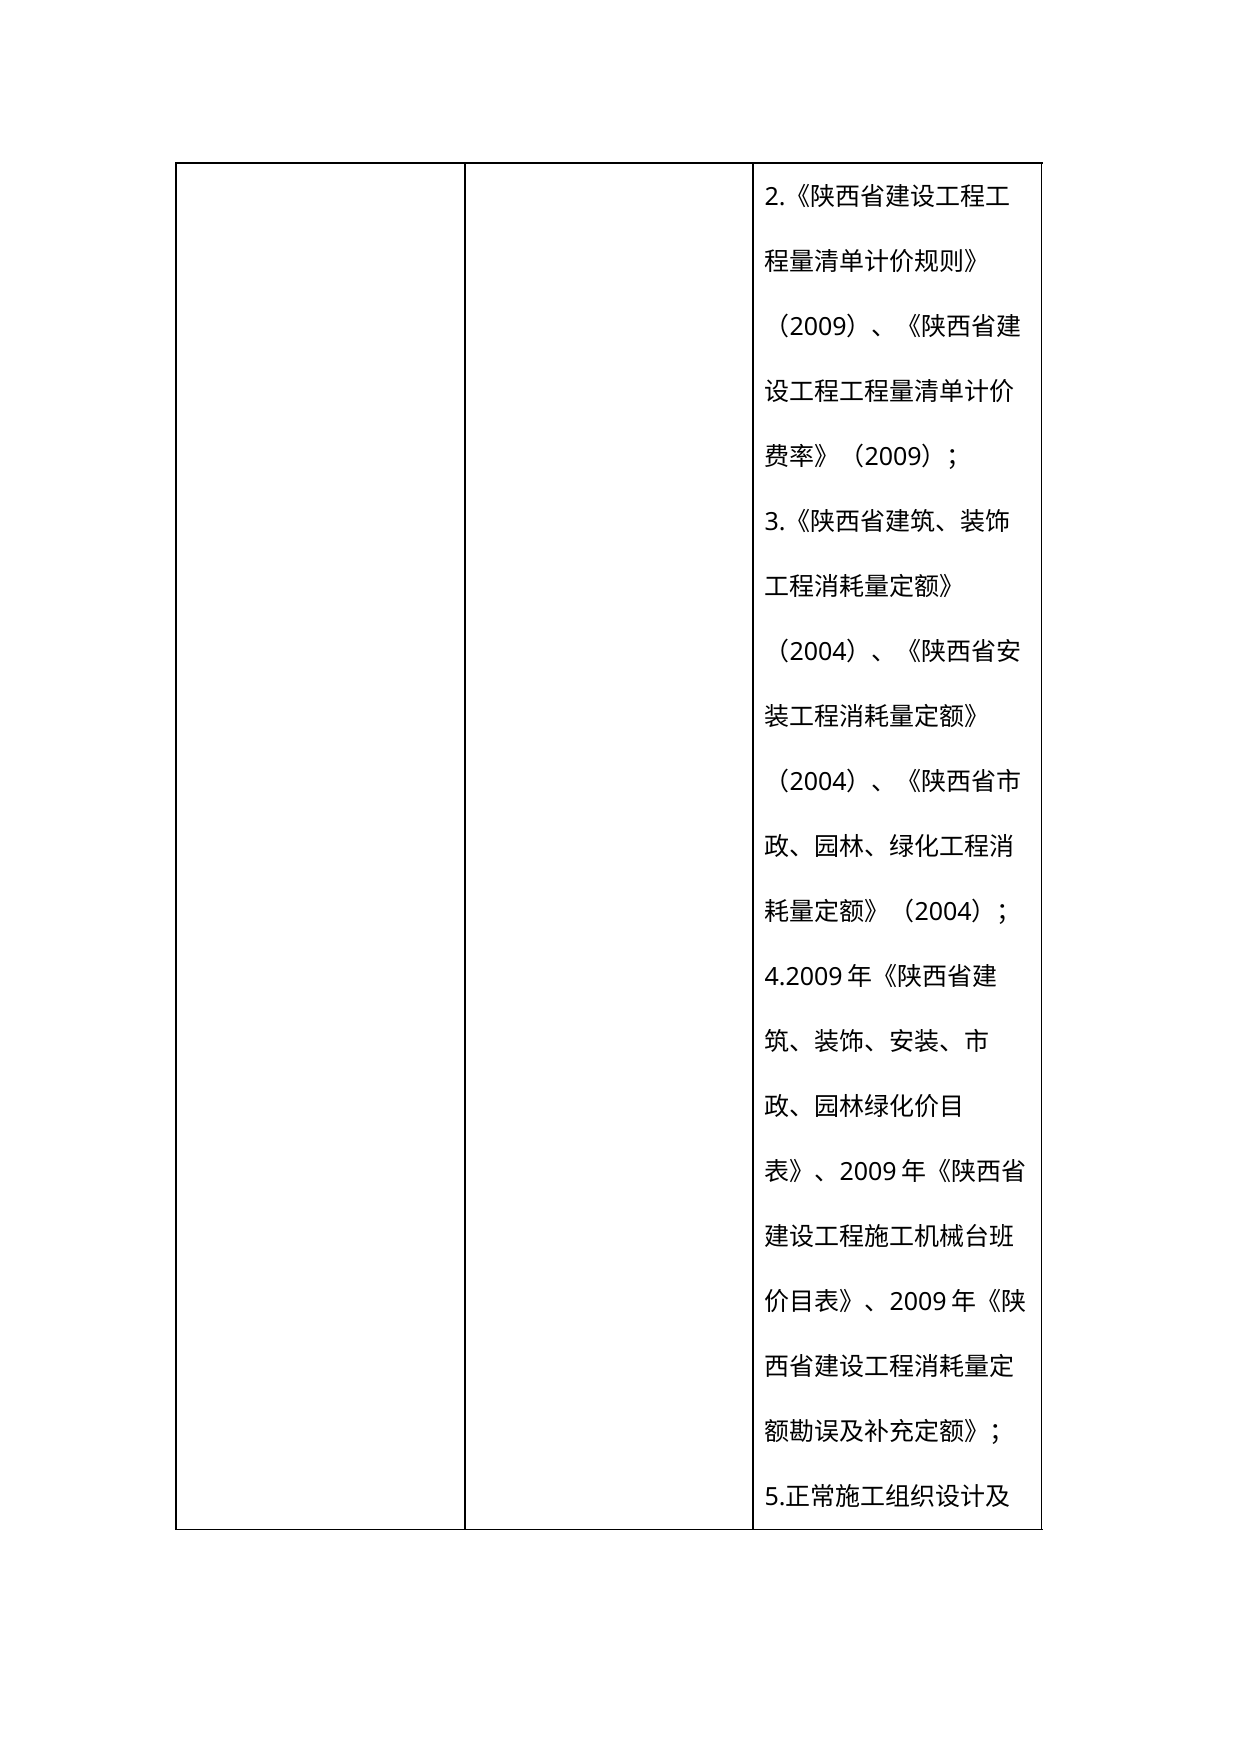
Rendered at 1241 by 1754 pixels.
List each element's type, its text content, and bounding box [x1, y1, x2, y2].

table_cell [177, 164, 464, 1528]
table_cell 1 [466, 164, 752, 1528]
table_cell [754, 164, 1041, 1528]
